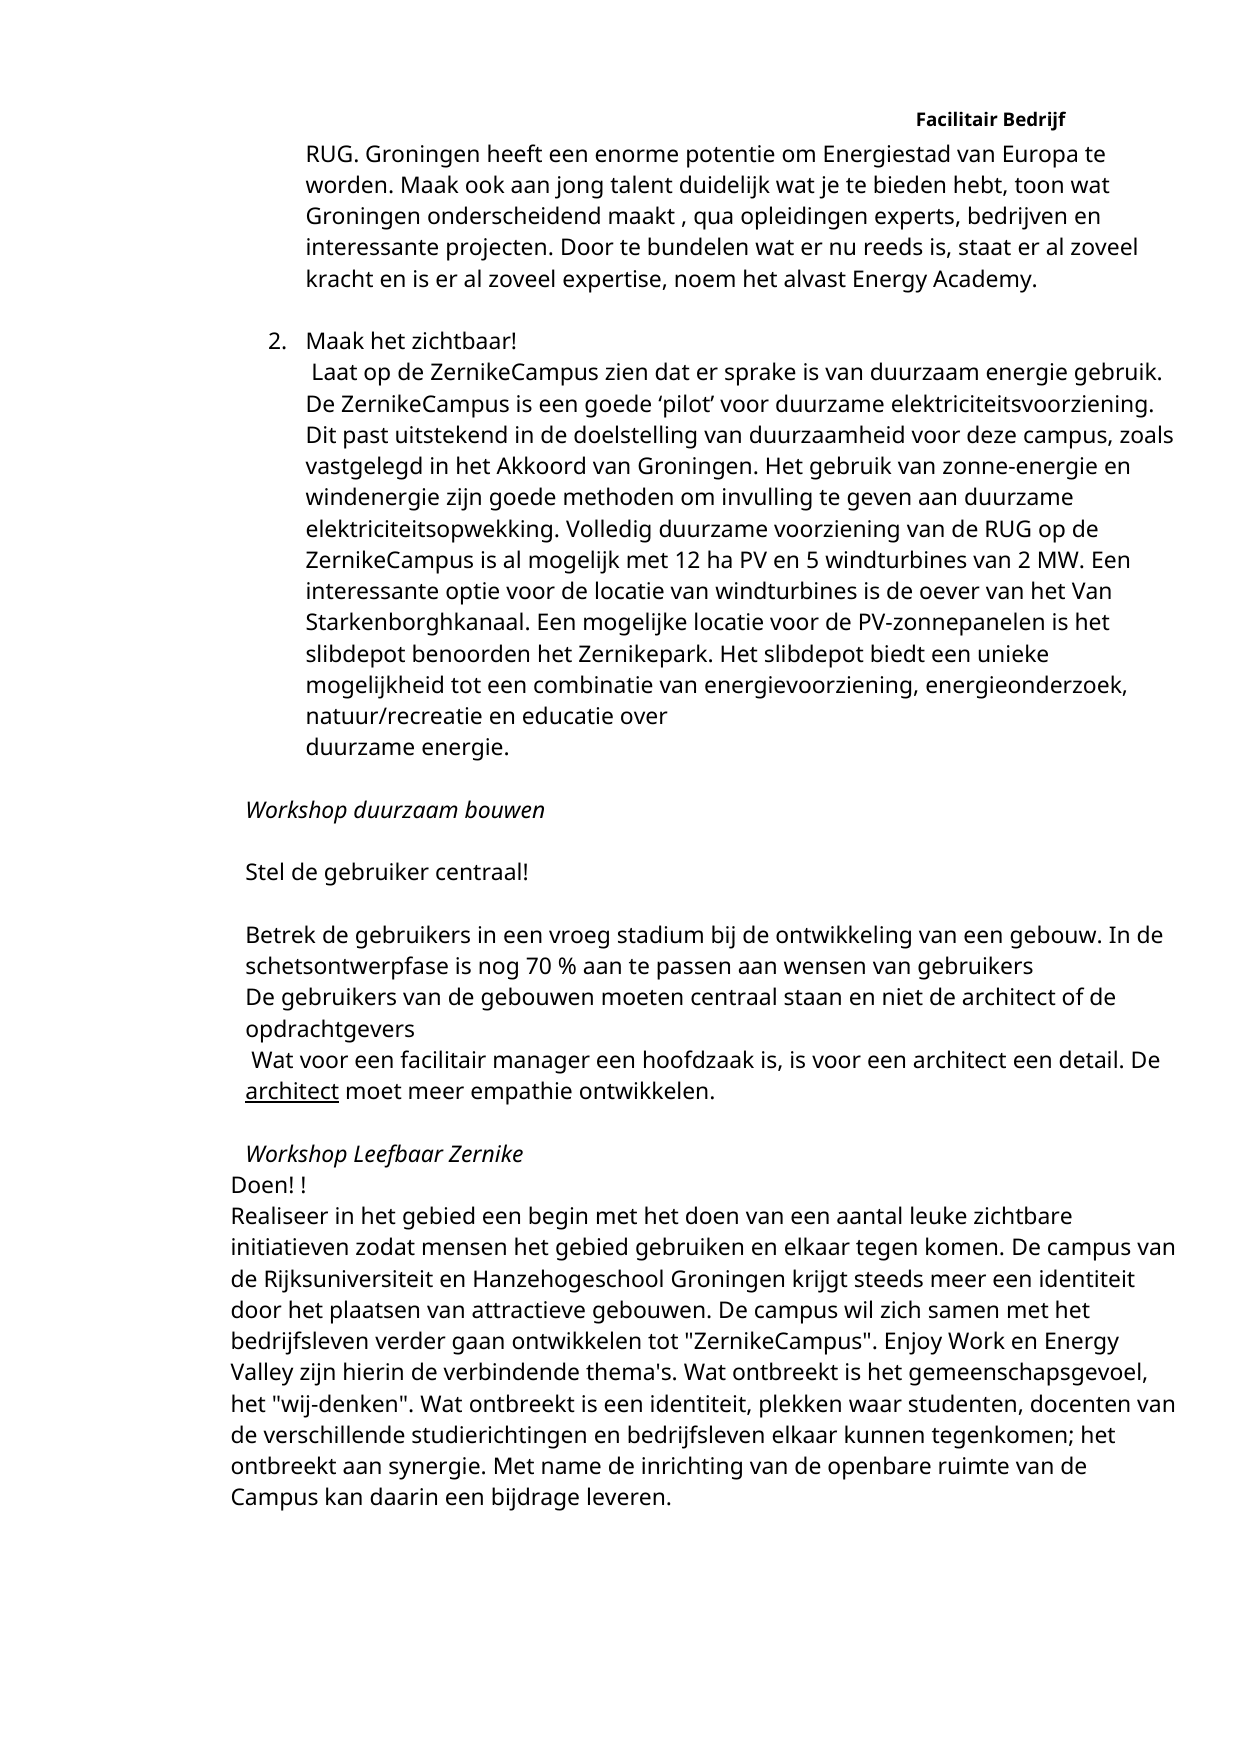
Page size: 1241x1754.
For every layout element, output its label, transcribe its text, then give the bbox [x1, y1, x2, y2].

text Laat op de ZernikeCampus zien dat er sprake is van duurzaam energie gebruik. De ZernikeCampus is een goede ‘pilot’ voor duurzame elektriciteitsvoorziening. Dit past uitstekend in de doelstelling van duurzaamheid voor deze campus, zoals vastgelegd in het Akkoord van Groningen. Het gebruik van zonne-energie en windenergie zijn goede methoden om invulling te geven aan duurzame elektriciteitsopwekking. Volledig duurzame voorziening van de RUG op de ZernikeCampus is al mogelijk met 12 ha PV en 5 windturbines van 2 MW. Een interessante optie voor de locatie van windturbines is de oever van het Van Starkenborghkanaal. Een mogelijke locatie voor de PV-zonnepanelen is het slibdepot benoorden het Zernikepark. Het slibdepot biedt een unieke mogelijkheid tot een combinatie van energievoorziening, energieonderzoek, natuur/recreatie en educatie over [305, 356, 1181, 731]
text Workshop Leefbaar Zernike [245, 1138, 1181, 1169]
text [305, 138, 1181, 294]
list Maak het zichtbaar! [268, 325, 1181, 356]
text Betrek de gebruikers in een vroeg stadium bij de ontwikkeling van een gebouw. In de schetsontwerpfase is nog 70 % aan te passen aan wensen van gebruikers De gebruikers van de gebouwen moeten centraal staan en niet de architect of de opdrachtgevers Wat voor een facilitair manager een hoofdzaak is, is voor een architect een detail. De architect moet meer empathie ontwikkelen. [245, 919, 1181, 1106]
subtitle Realiseer in het gebied een begin met het doen van een aantal leuke zichtbare initiatieven zodat mensen het gebied gebruiken en elkaar tegen komen. De campus van de Rijksuniversiteit en Hanzehogeschool Groningen krijgt steeds meer een identiteit door het plaatsen van attractieve gebouwen. De campus wil zich samen met het bedrijfsleven verder gaan ontwikkelen tot "ZernikeCampus". Enjoy Work en Energy Valley zijn hierin de verbindende thema's. Wat ontbreekt is het gemeenschapsgevoel, het "wij-denken". Wat ontbreekt is een identiteit, plekken waar studenten, docenten van de verschillende studierichtingen en bedrijfsleven elkaar kunnen tegenkomen; het ontbreekt aan synergie. Met name de inrichting van de openbare ruimte van de Campus kan daarin een bijdrage leveren. [230, 1200, 1181, 1513]
text Workshop duurzaam bouwen [245, 794, 1181, 825]
subtitle Doen! ! [230, 1169, 1181, 1200]
text Stel de gebruiker centraal! [245, 856, 1181, 888]
text duurzame energie. [305, 731, 1181, 763]
